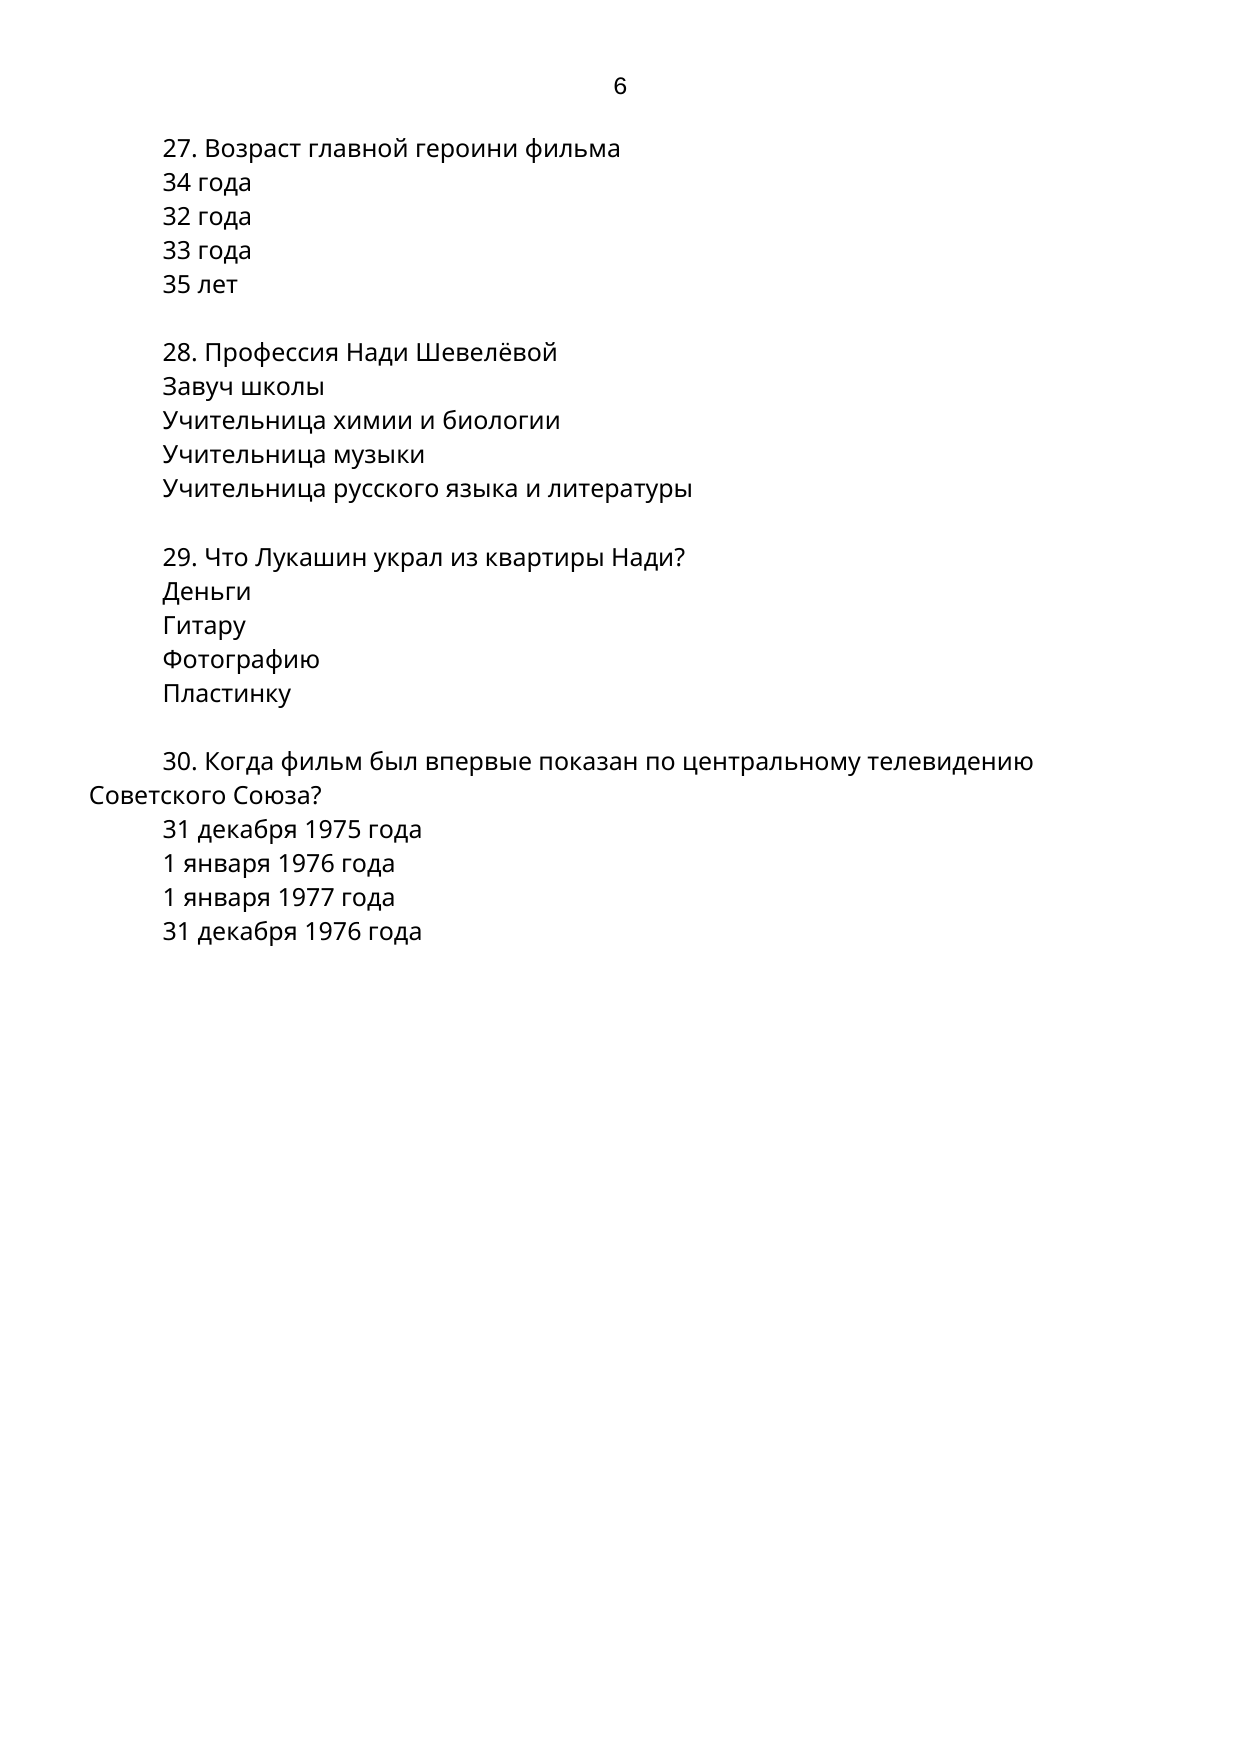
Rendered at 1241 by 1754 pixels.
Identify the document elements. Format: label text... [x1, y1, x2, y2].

text 35 лет [89, 267, 1152, 301]
text 1 января 1976 года [89, 846, 1152, 880]
text 33 года [89, 233, 1152, 267]
text 31 декабря 1976 года [89, 914, 1152, 948]
text 34 года [89, 164, 1152, 199]
text 1 января 1977 года [89, 880, 1152, 914]
text 31 декабря 1975 года [89, 812, 1152, 846]
text 29. Что Лукашин украл из квартиры Нади? [89, 539, 1152, 573]
text 28. Профессия Нади Шевелёвой [89, 335, 1152, 369]
text Гитару [89, 607, 1152, 641]
text 27. Возраст главной героини фильма [89, 131, 1152, 164]
text Деньги [89, 573, 1152, 607]
text Фотографию [89, 641, 1152, 676]
text Завуч школы [89, 369, 1152, 403]
text Пластинку [89, 676, 1152, 709]
text Учительница русского языка и литературы [89, 471, 1152, 505]
text Учительница музыки [89, 437, 1152, 471]
text Учительница химии и биологии [89, 403, 1152, 437]
text 30. Когда фильм был впервые показан по центральному телевидению Советского Союза? [89, 744, 1152, 812]
text 32 года [89, 199, 1152, 233]
